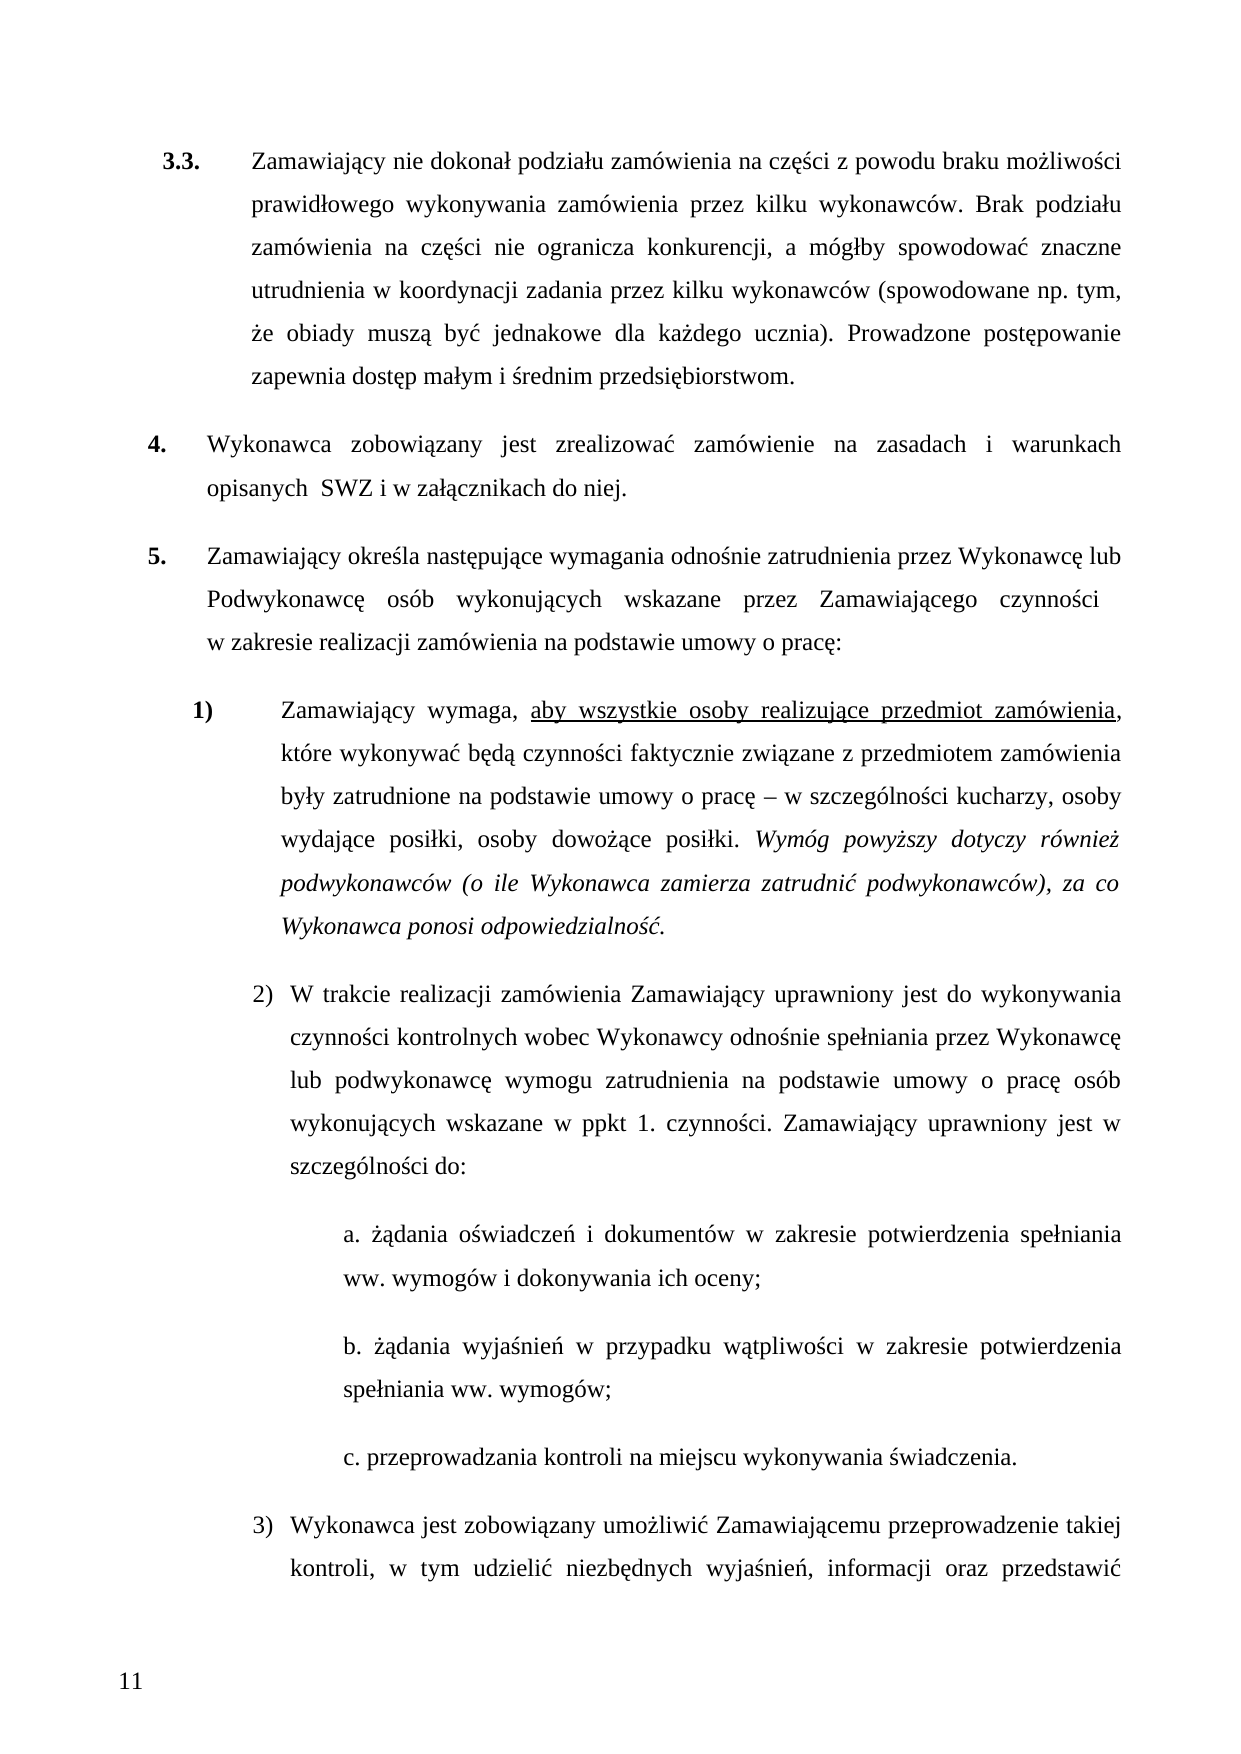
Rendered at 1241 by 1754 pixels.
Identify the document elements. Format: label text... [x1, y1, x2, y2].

list W trakcie realizacji zamówienia Zamawiający uprawniony jest do wykonywania czynności kontrolnych wobec Wykonawcy odnośnie spełniania przez Wykonawcę lub podwykonawcę wymogu zatrudnienia na podstawie umowy o pracę osób wykonujących wskazane w ppkt 1. czynności. Zamawiający uprawniony jest w szczególności do: [252, 979, 1122, 1180]
list c. przeprowadzania kontroli na miejscu wykonywania świadczenia. [343, 1442, 1122, 1471]
list Zamawiający określa następujące wymagania odnośnie zatrudnienia przez Wykonawcę lub Podwykonawcę osób wykonujących wskazane przez Zamawiającego czynności w zakresie realizacji zamówienia na podstawie umowy o pracę: [148, 541, 1122, 656]
list Zamawiający wymaga, aby wszystkie osoby realizujące przedmiot zamówienia, które wykonywać będą czynności faktycznie związane z przedmiotem zamówienia były zatrudnione na podstawie umowy o pracę – w szczególności kucharzy, osoby wydające posiłki, osoby dowożące posiłki. Wymóg powyższy dotyczy również podwykonawców (o ile Wykonawca zamierza zatrudnić podwykonawców), za co Wykonawca ponosi odpowiedzialność. [192, 695, 1122, 939]
list Zamawiający nie dokonał podziału zamówienia na części z powodu braku możliwości prawidłowego wykonywania zamówienia przez kilku wykonawców. Brak podziału zamówienia na części nie ogranicza konkurencji, a mógłby spowodować znaczne utrudnienia w koordynacji zadania przez kilku wykonawców (spowodowane np. tym, że obiady muszą być jednakowe dla każdego ucznia). Prowadzone postępowanie zapewnia dostęp małym i średnim przedsiębiorstwom. [162, 146, 1122, 390]
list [252, 1510, 1122, 1582]
list a. żądania oświadczeń i dokumentów w zakresie potwierdzenia spełniania ww. wymogów i dokonywania ich oceny; [343, 1219, 1122, 1291]
list b. żądania wyjaśnień w przypadku wątpliwości w zakresie potwierdzenia spełniania ww. wymogów; [343, 1331, 1122, 1403]
list Wykonawca zobowiązany jest zrealizować zamówienie na zasadach i warunkach opisanych SWZ i w załącznikach do niej. [148, 429, 1122, 501]
